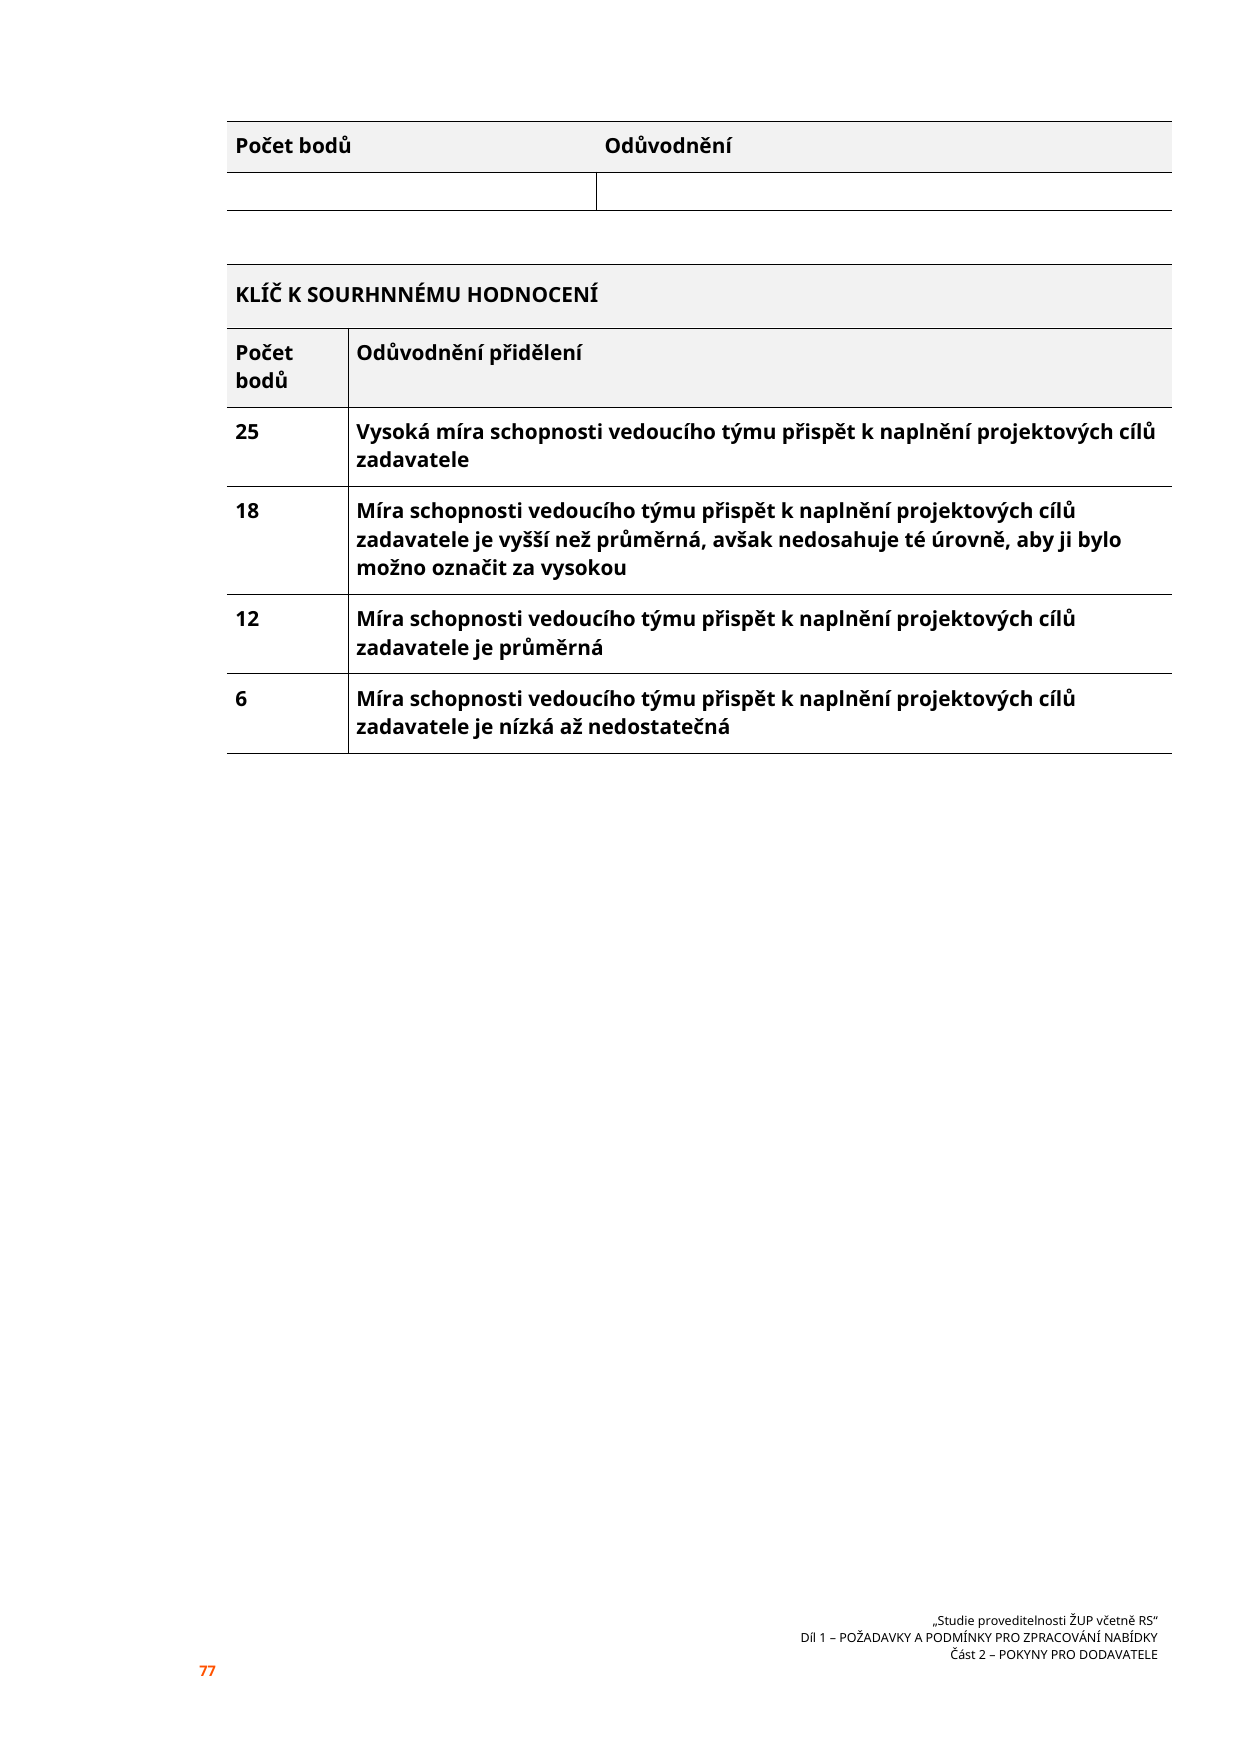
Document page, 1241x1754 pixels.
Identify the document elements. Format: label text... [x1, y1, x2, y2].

table_cell Vysoká míra schopnosti vedoucího týmu přispět k naplnění projektových cílů zadavatele [349, 408, 1172, 486]
table_cell Odůvodnění přidělení [349, 329, 1172, 407]
table_cell Počet bodů [227, 329, 348, 407]
table_cell 12 [227, 595, 348, 673]
table_cell Míra schopnosti vedoucího týmu přispět k naplnění projektových cílů zadavatele je průměrná [349, 595, 1172, 673]
table_header Odůvodnění [596, 122, 1172, 172]
table_cell Míra schopnosti vedoucího týmu přispět k naplnění projektových cílů zadavatele je vyšší než průměrná, avšak nedosahuje té úrovně, aby ji bylo možno označit za vysokou [349, 487, 1172, 594]
table_header KLÍČ K SOURHNNÉMU hodnocení [227, 265, 1172, 327]
table_cell [597, 173, 1172, 210]
table_header Počet bodů [227, 122, 596, 172]
table_cell 6 [227, 674, 348, 753]
table_cell [227, 173, 596, 210]
table_cell 25 [227, 408, 348, 486]
table_cell 18 [227, 487, 348, 594]
table_cell Míra schopnosti vedoucího týmu přispět k naplnění projektových cílů zadavatele je nízká až nedostatečná [349, 674, 1172, 753]
